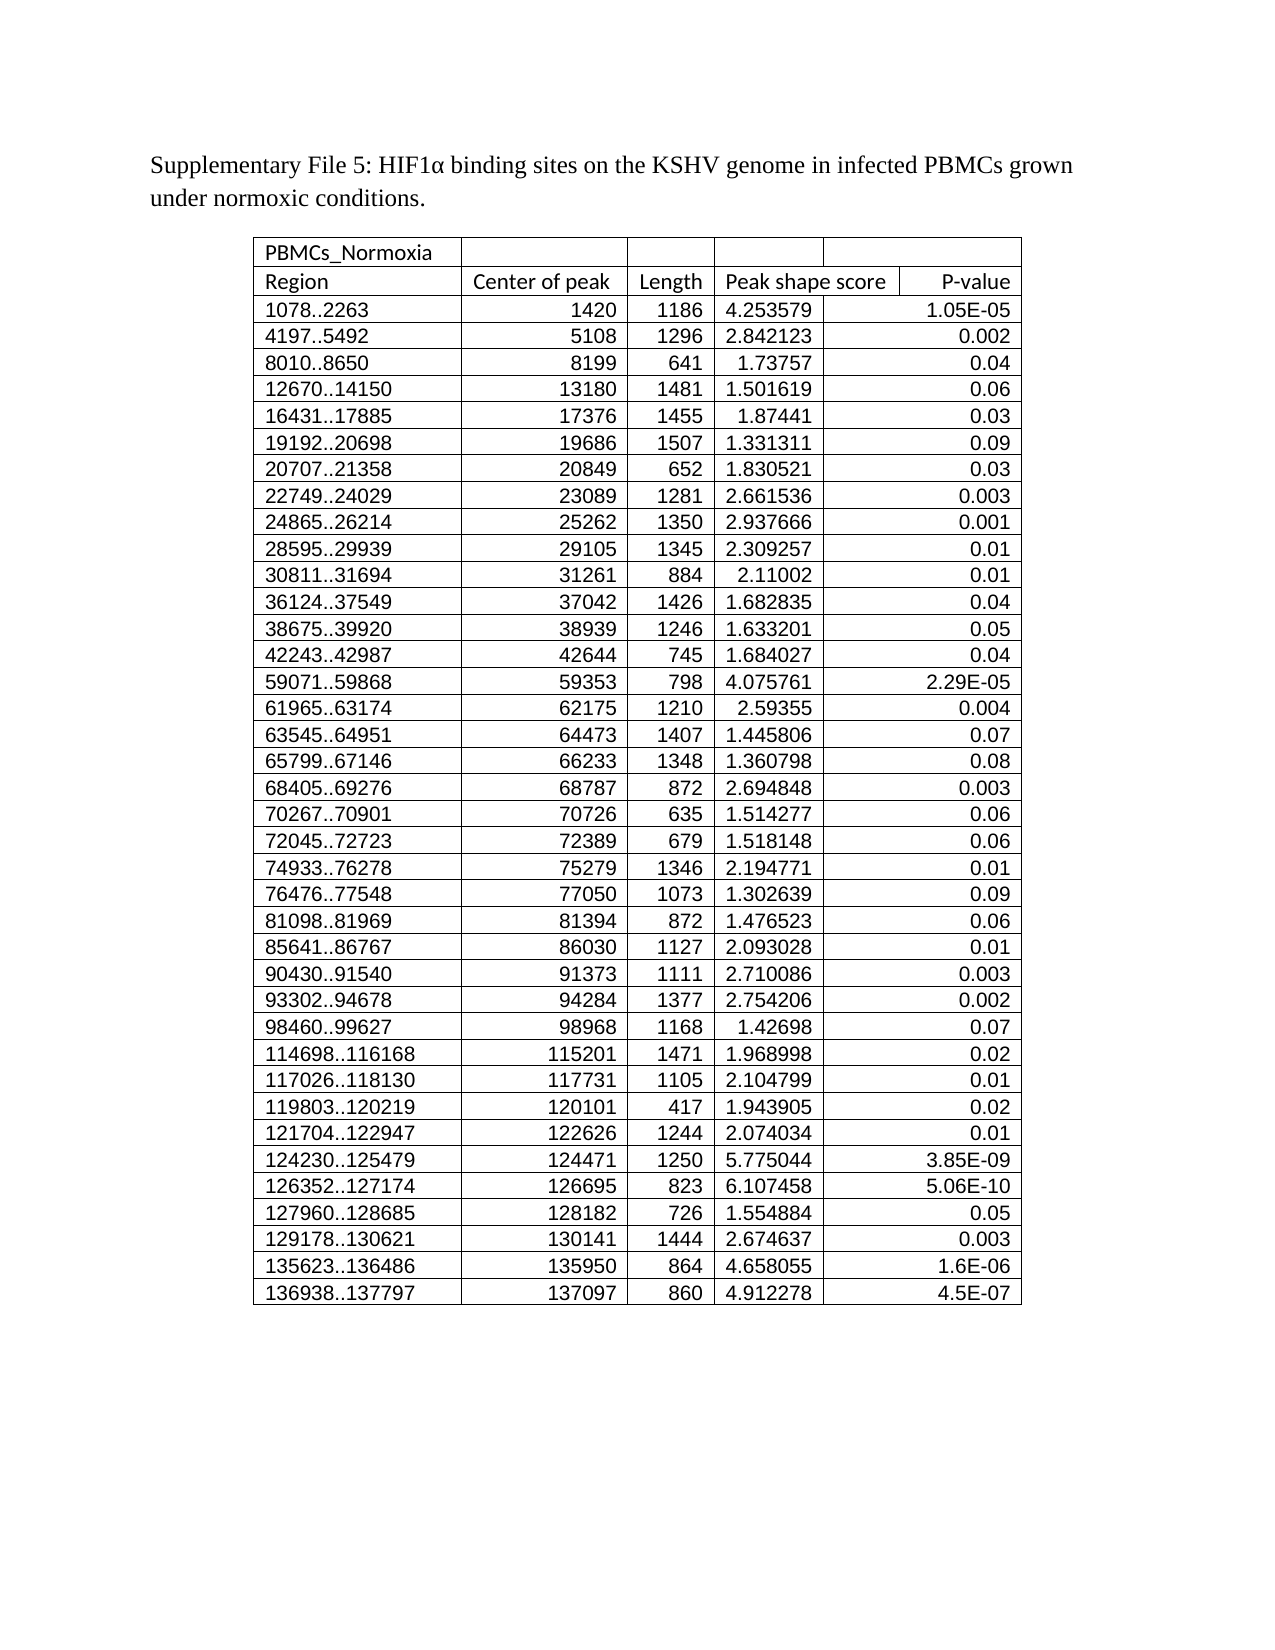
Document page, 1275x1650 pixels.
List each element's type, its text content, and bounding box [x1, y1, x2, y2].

table_cell 1471 [628, 1040, 714, 1065]
table_cell 0.09 [824, 429, 1021, 454]
table_cell 25262 [462, 509, 627, 534]
table_cell 2.093028 [715, 934, 823, 959]
table_cell 24865..26214 [254, 509, 461, 534]
table_cell 0.002 [824, 987, 1021, 1012]
table_cell 0.01 [824, 934, 1021, 959]
table_cell 19686 [462, 429, 627, 454]
table_cell 31261 [462, 562, 627, 587]
table_cell 130141 [462, 1226, 627, 1251]
table_cell 63545..64951 [254, 721, 461, 747]
table_cell 135623..136486 [254, 1252, 461, 1278]
table_cell 1481 [628, 376, 714, 401]
table_cell 1345 [628, 535, 714, 561]
table_cell 3.85E-09 [824, 1146, 1021, 1172]
table_cell 0.09 [824, 880, 1021, 906]
table_cell 798 [628, 668, 714, 693]
table_cell 860 [628, 1279, 714, 1304]
table_cell 94284 [462, 987, 627, 1012]
table_cell 76476..77548 [254, 880, 461, 906]
table_cell 68787 [462, 774, 627, 800]
table_cell 28595..29939 [254, 535, 461, 561]
table_cell 1244 [628, 1120, 714, 1145]
table_cell 1444 [628, 1226, 714, 1251]
table_cell 1.514277 [715, 801, 823, 826]
table_cell 0.02 [824, 1040, 1021, 1065]
table_cell 1.360798 [715, 748, 823, 773]
table_cell 2.674637 [715, 1226, 823, 1251]
table_cell 1.445806 [715, 721, 823, 747]
table_cell 1.331311 [715, 429, 823, 454]
table_cell 2.11002 [715, 562, 823, 587]
table_cell 0.07 [824, 721, 1021, 747]
table_cell 2.694848 [715, 774, 823, 800]
table_cell 1127 [628, 934, 714, 959]
table_cell 0.01 [824, 1066, 1021, 1092]
table_cell 19192..20698 [254, 429, 461, 454]
table_cell 137097 [462, 1279, 627, 1304]
table_cell 872 [628, 907, 714, 932]
table_cell 37042 [462, 588, 627, 614]
table_cell 1073 [628, 880, 714, 906]
table_cell 91373 [462, 960, 627, 986]
table_cell 61965..63174 [254, 695, 461, 720]
table_cell 4.253579 [715, 296, 823, 322]
table_cell 0.001 [824, 509, 1021, 534]
table_cell 4.912278 [715, 1279, 823, 1304]
table_cell Center of peak [462, 267, 627, 295]
table_cell 1.682835 [715, 588, 823, 614]
table_cell 20849 [462, 455, 627, 481]
table_cell 129178..130621 [254, 1226, 461, 1251]
table_cell 1455 [628, 402, 714, 428]
table_cell 1.476523 [715, 907, 823, 932]
table_cell 12670..14150 [254, 376, 461, 401]
table_cell 98460..99627 [254, 1013, 461, 1039]
table_cell 1.73757 [715, 349, 823, 375]
table_cell 2.309257 [715, 535, 823, 561]
table_cell 0.06 [824, 376, 1021, 401]
table_cell 64473 [462, 721, 627, 747]
table_cell 136938..137797 [254, 1279, 461, 1304]
table_cell 38675..39920 [254, 615, 461, 640]
table_cell 0.01 [824, 535, 1021, 561]
table_header [715, 238, 823, 266]
table_cell 1.05E-05 [824, 296, 1021, 322]
table_cell 0.01 [824, 854, 1021, 879]
table_cell 0.01 [824, 562, 1021, 587]
table_cell 70726 [462, 801, 627, 826]
table_cell 1.554884 [715, 1199, 823, 1225]
table_cell 5.775044 [715, 1146, 823, 1172]
table_cell 127960..128685 [254, 1199, 461, 1225]
table_cell 2.074034 [715, 1120, 823, 1145]
table_cell 1246 [628, 615, 714, 640]
table_header [628, 238, 714, 266]
table_cell 59353 [462, 668, 627, 693]
table_cell 23089 [462, 482, 627, 507]
table_cell 20707..21358 [254, 455, 461, 481]
table_cell 884 [628, 562, 714, 587]
table_cell 1281 [628, 482, 714, 507]
table_cell 117026..118130 [254, 1066, 461, 1092]
table_cell 0.003 [824, 1226, 1021, 1251]
table_cell 81098..81969 [254, 907, 461, 932]
table_cell 0.05 [824, 1199, 1021, 1225]
table_cell 59071..59868 [254, 668, 461, 693]
table_cell 1105 [628, 1066, 714, 1092]
table_cell 0.003 [824, 960, 1021, 986]
table_cell 22749..24029 [254, 482, 461, 507]
table_cell 81394 [462, 907, 627, 932]
table_cell 16431..17885 [254, 402, 461, 428]
table_cell 1.501619 [715, 376, 823, 401]
table_cell 120101 [462, 1093, 627, 1118]
table_cell 2.842123 [715, 323, 823, 348]
table_cell 8010..8650 [254, 349, 461, 375]
table_cell 135950 [462, 1252, 627, 1278]
table_cell 726 [628, 1199, 714, 1225]
table_cell 823 [628, 1173, 714, 1198]
table_cell 0.06 [824, 907, 1021, 932]
table_cell 124230..125479 [254, 1146, 461, 1172]
table_cell 1407 [628, 721, 714, 747]
table_cell 30811..31694 [254, 562, 461, 587]
table_cell 4.075761 [715, 668, 823, 693]
table_cell 72045..72723 [254, 827, 461, 853]
table_cell 1111 [628, 960, 714, 986]
table_cell 0.04 [824, 349, 1021, 375]
table_cell 0.002 [824, 323, 1021, 348]
table_cell 1377 [628, 987, 714, 1012]
table_cell 1507 [628, 429, 714, 454]
table_cell 72389 [462, 827, 627, 853]
table_cell 0.03 [824, 455, 1021, 481]
table_cell Length [628, 267, 714, 295]
table_cell 74933..76278 [254, 854, 461, 879]
table_cell 0.03 [824, 402, 1021, 428]
table_cell 1078..2263 [254, 296, 461, 322]
table_cell 1210 [628, 695, 714, 720]
table_cell 2.661536 [715, 482, 823, 507]
table_cell 68405..69276 [254, 774, 461, 800]
table_cell 1.518148 [715, 827, 823, 853]
table_cell 6.107458 [715, 1173, 823, 1198]
table_cell 864 [628, 1252, 714, 1278]
table_cell 42243..42987 [254, 641, 461, 667]
table_cell 0.003 [824, 774, 1021, 800]
table_cell 872 [628, 774, 714, 800]
table_cell 635 [628, 801, 714, 826]
table_cell 1420 [462, 296, 627, 322]
table_cell 5.06E-10 [824, 1173, 1021, 1198]
table_cell 2.59355 [715, 695, 823, 720]
table_cell Peak shape score [715, 267, 899, 295]
table_cell Region [254, 267, 461, 295]
table_cell 124471 [462, 1146, 627, 1172]
table_cell 86030 [462, 934, 627, 959]
table_cell 62175 [462, 695, 627, 720]
table_cell 29105 [462, 535, 627, 561]
table_cell 1.6E-06 [824, 1252, 1021, 1278]
table_cell 1.87441 [715, 402, 823, 428]
table_cell 641 [628, 349, 714, 375]
table_cell 0.04 [824, 588, 1021, 614]
table_cell 1186 [628, 296, 714, 322]
table_cell 1346 [628, 854, 714, 879]
table_cell 4.5E-07 [824, 1279, 1021, 1304]
table_cell 0.004 [824, 695, 1021, 720]
table_cell 1426 [628, 588, 714, 614]
table_cell 679 [628, 827, 714, 853]
table_cell 17376 [462, 402, 627, 428]
table_header [824, 238, 1021, 266]
table_cell 5108 [462, 323, 627, 348]
table_cell P-value [900, 267, 1021, 295]
table_cell 1250 [628, 1146, 714, 1172]
table_cell 13180 [462, 376, 627, 401]
table_cell 70267..70901 [254, 801, 461, 826]
table_cell 65799..67146 [254, 748, 461, 773]
table_cell 114698..116168 [254, 1040, 461, 1065]
table_cell 117731 [462, 1066, 627, 1092]
table_cell 1.302639 [715, 880, 823, 906]
table_cell 1296 [628, 323, 714, 348]
table_cell 122626 [462, 1120, 627, 1145]
table_cell 0.05 [824, 615, 1021, 640]
table_cell 121704..122947 [254, 1120, 461, 1145]
table_cell 417 [628, 1093, 714, 1118]
table_cell 115201 [462, 1040, 627, 1065]
table_cell 1348 [628, 748, 714, 773]
table_cell 128182 [462, 1199, 627, 1225]
table_cell 0.08 [824, 748, 1021, 773]
table_cell 98968 [462, 1013, 627, 1039]
table_cell 38939 [462, 615, 627, 640]
table_cell 85641..86767 [254, 934, 461, 959]
table_cell 2.194771 [715, 854, 823, 879]
table_cell 2.104799 [715, 1066, 823, 1092]
table_cell 8199 [462, 349, 627, 375]
table_cell 36124..37549 [254, 588, 461, 614]
table_cell 1.633201 [715, 615, 823, 640]
table_cell 2.754206 [715, 987, 823, 1012]
table_cell 1.42698 [715, 1013, 823, 1039]
table_cell 745 [628, 641, 714, 667]
table_cell 2.937666 [715, 509, 823, 534]
table_cell 90430..91540 [254, 960, 461, 986]
table_cell 1168 [628, 1013, 714, 1039]
table_cell 4.658055 [715, 1252, 823, 1278]
table_cell 75279 [462, 854, 627, 879]
table_cell 0.06 [824, 827, 1021, 853]
table_cell 0.04 [824, 641, 1021, 667]
table_cell 2.29E-05 [824, 668, 1021, 693]
text Supplementary File 5: HIF1α binding sites on the KSHV genome in infected PBMCs grown under normoxic conditions. [150, 150, 1125, 212]
table_cell 42644 [462, 641, 627, 667]
table_cell 2.710086 [715, 960, 823, 986]
table_cell 126352..127174 [254, 1173, 461, 1198]
table_cell 0.07 [824, 1013, 1021, 1039]
table_cell 126695 [462, 1173, 627, 1198]
table_header [462, 238, 627, 266]
table_header PBMCs_Normoxia [254, 238, 461, 266]
table_cell 93302..94678 [254, 987, 461, 1012]
table_cell 1.968998 [715, 1040, 823, 1065]
table_cell 66233 [462, 748, 627, 773]
table_cell 77050 [462, 880, 627, 906]
table_cell 1.684027 [715, 641, 823, 667]
table_cell 0.003 [824, 482, 1021, 507]
table_cell 1.830521 [715, 455, 823, 481]
table_cell 1.943905 [715, 1093, 823, 1118]
table_cell 1350 [628, 509, 714, 534]
table_cell 119803..120219 [254, 1093, 461, 1118]
table_cell 0.01 [824, 1120, 1021, 1145]
table_cell 0.02 [824, 1093, 1021, 1118]
table_cell 652 [628, 455, 714, 481]
table_cell 4197..5492 [254, 323, 461, 348]
table_cell 0.06 [824, 801, 1021, 826]
